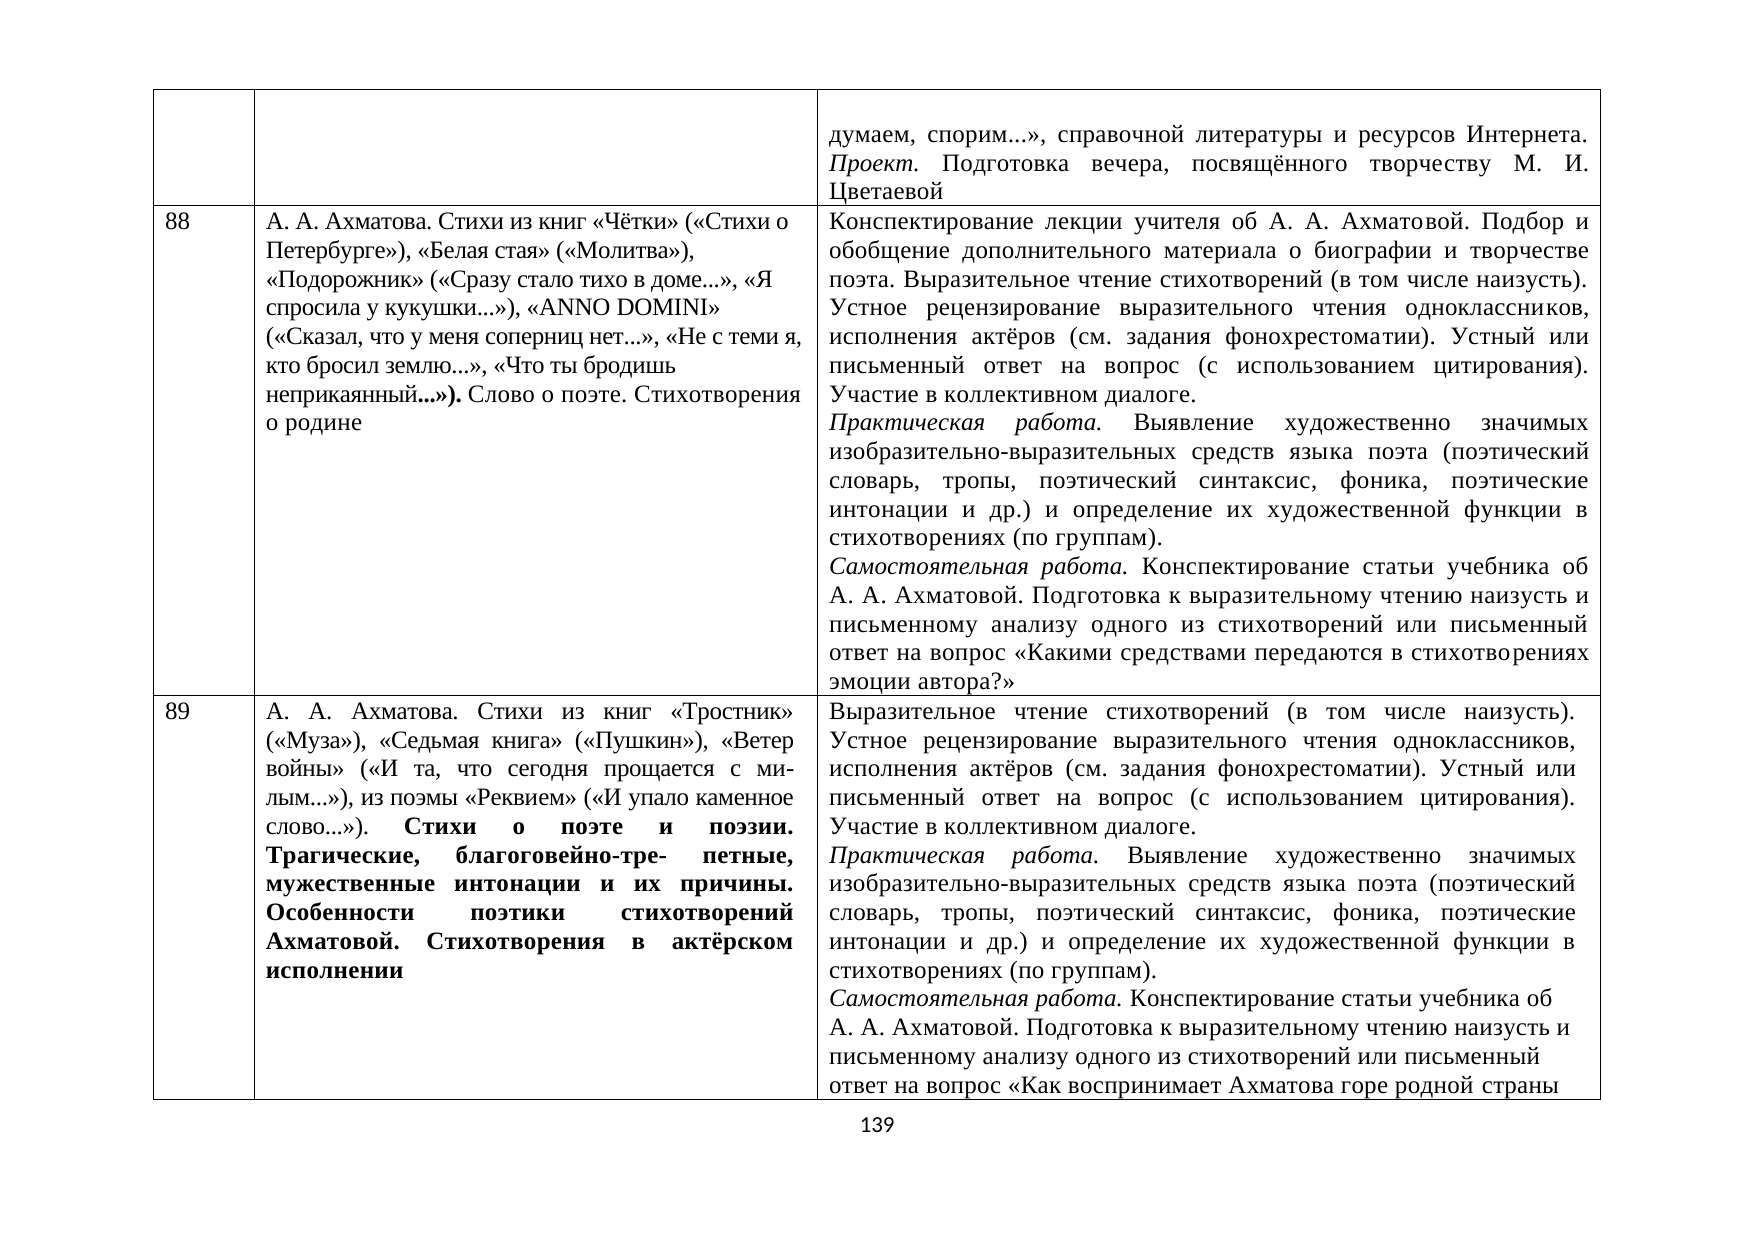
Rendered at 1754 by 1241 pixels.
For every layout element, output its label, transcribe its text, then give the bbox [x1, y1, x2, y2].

table_cell Конспектирование лекции учителя об А. А. Ахматовой. Подбор и обобщение дополнительного материала о биографии и творчестве поэта. Выразительное чтение стихотворений (в том числе наизусть). Устное рецензирование выразительного чтения одноклассников, исполнения актёров (см. задания фонохрестоматии). Устный или письменный ответ на вопрос (с использованием цитирования). Участие в коллективном диалоге. Практическая работа. Выявление художественно значимых изобразительно-выразительных средств языка поэта (поэтический словарь, тропы, поэтический синтаксис, фоника, поэтические интонации и др.) и определение их художественной функции в стихотворениях (по группам). Самостоятельная работа. Конспектирование статьи учебника об А. А. Ахматовой. Подготовка к выразительному чтению наизусть и письменному анализу одного из стихотворений или письменный ответ на вопрос «Какими средствами передаются в стихотворениях эмоции автора?» [818, 206, 1600, 695]
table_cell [818, 696, 1600, 1098]
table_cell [818, 90, 1600, 205]
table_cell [255, 90, 817, 205]
table_cell А. А. Ахматова. Стихи из книг «Чётки» («Стихи о Петербурге»), «Белая стая» («Молитва»), «Подорожник» («Сразу стало тихо в доме...», «Я спросила у кукушки...»), «ANNO DOMINI» («Сказал, что у меня соперниц нет...», «Не с теми я, кто бросил землю...», «Что ты бродишь неприкаянный...»). Слово о поэте. Стихотворения о родине [255, 206, 817, 695]
table_cell 89 [154, 696, 254, 1098]
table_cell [255, 696, 817, 1098]
table_cell 87 [154, 90, 254, 205]
table_cell 88 [154, 206, 254, 695]
